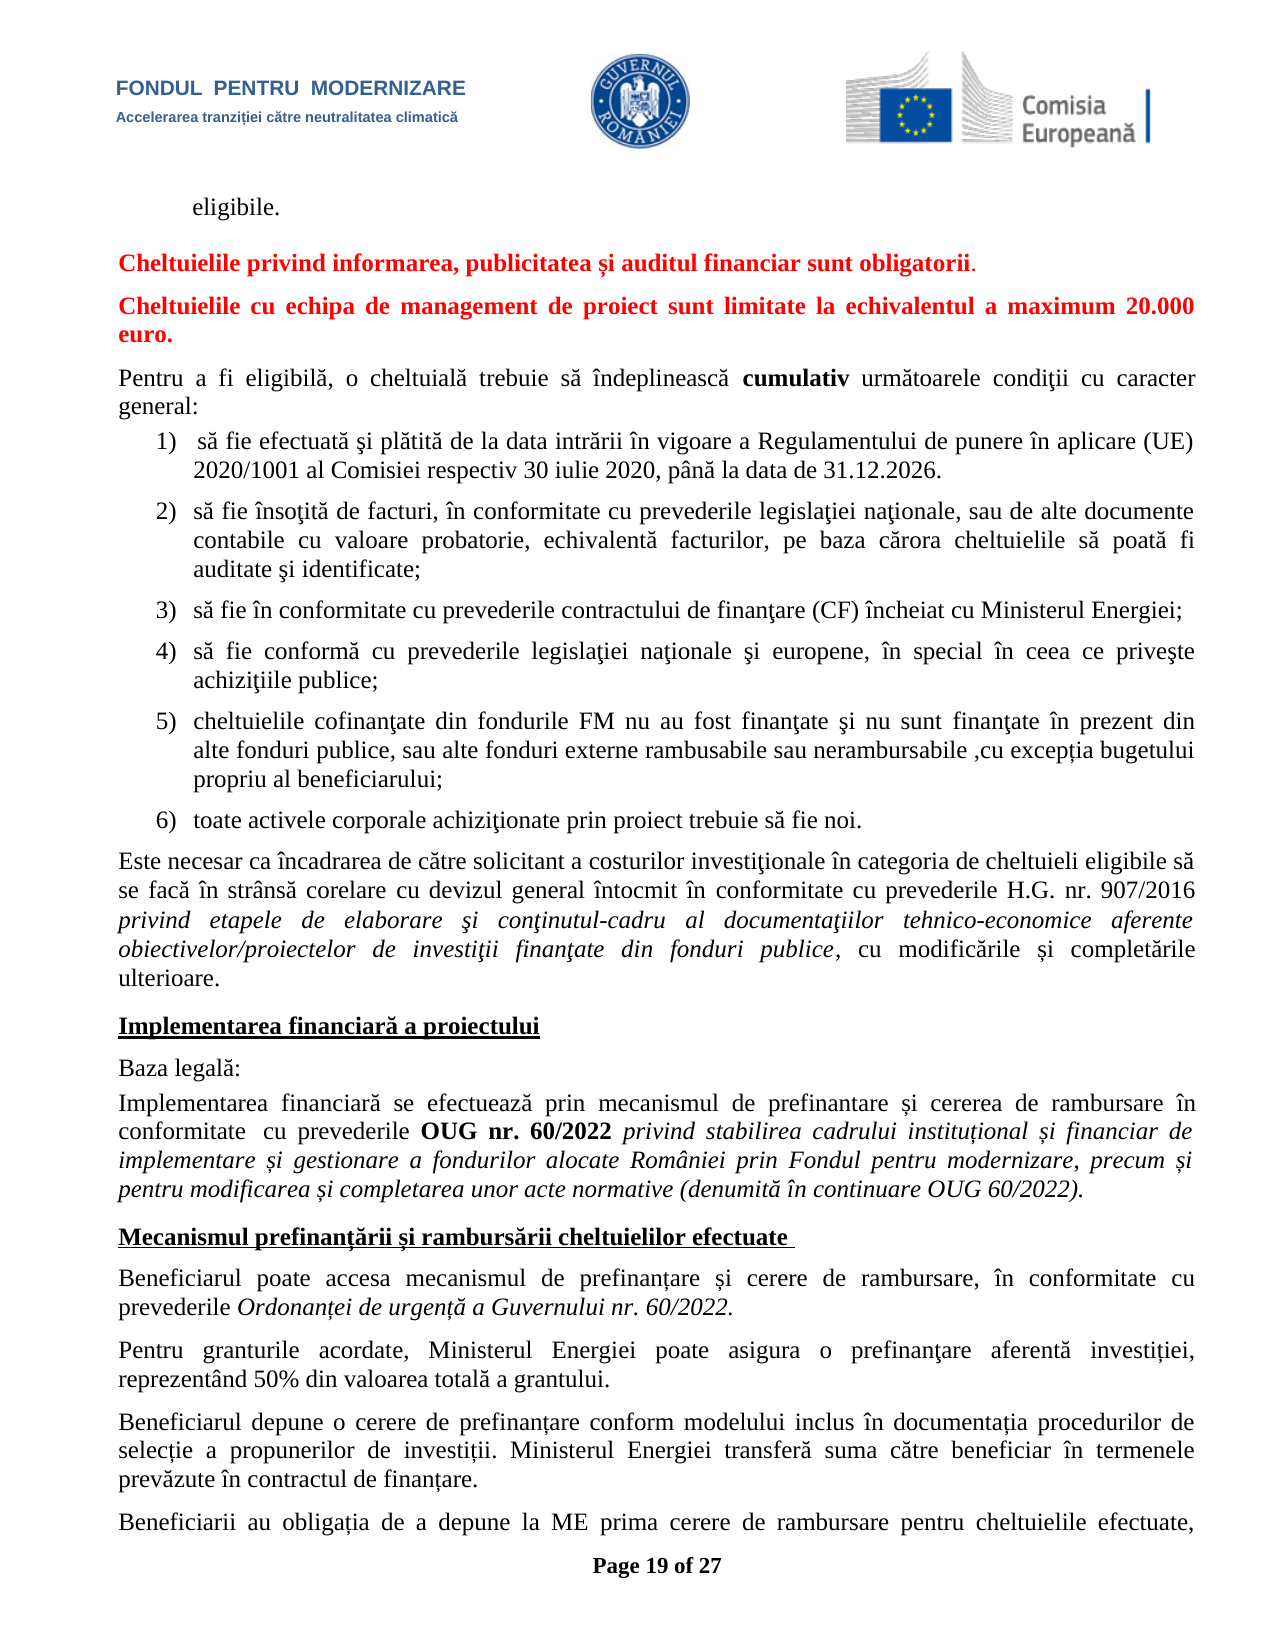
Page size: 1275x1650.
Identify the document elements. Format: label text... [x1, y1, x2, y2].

text Pentru granturile acordate, Ministerul Energiei poate asigura o prefinanţare aferentă investiției, reprezentând 50% din valoarea totală a grantului. [118, 1335, 1196, 1392]
text Este necesar ca încadrarea de către solicitant a costurilor investiţionale în categoria de cheltuieli eligibile să se facă în strânsă corelare cu devizul general întocmit în conformitate cu prevederile H.G. nr. 907/2016 privind etapele de elaborare şi conţinutul-cadru al documentaţiilor tehnico-economice aferente obiectivelor/proiectelor de investiţii finanţate din fonduri publice, cu modificările și completările ulterioare. [118, 846, 1196, 992]
text Implementarea financiară se efectuează prin mecanismul de prefinantare și cererea de rambursare în conformitate cu prevederile OUG nr. 60/2022 privind stabilirea cadrului instituțional și financiar de implementare și gestionare a fondurilor alocate României prin Fondul pentru modernizare, precum și pentru modificarea și completarea unor acte normative (denumită în continuare OUG 60/2022). [118, 1088, 1196, 1203]
list să fie însoţită de facturi, în conformitate cu prevederile legislaţiei naţionale, sau de alte documente contabile cu valoare probatorie, echivalentă facturilor, pe baza cărora cheltuielile să poată fi auditate şi identificate; [156, 496, 1196, 583]
text Beneficiarul depune o cerere de prefinanțare conform modelului inclus în documentația procedurilor de selecție a propunerilor de investiții. Ministerul Energiei transferă suma către beneficiar în termenele prevăzute în contractul de finanțare. [118, 1407, 1196, 1493]
text Baza legală: [118, 1053, 1196, 1081]
text Implementarea financiară a proiectului [118, 1011, 1196, 1040]
text Mecanismul prefinanțării și rambursării cheltuielilor efectuate [118, 1222, 1196, 1251]
text Cheltuielile cu echipa de management de proiect sunt limitate la echivalentul a maximum 20.000 euro. [118, 291, 1196, 348]
list să fie conformă cu prevederile legislaţiei naţionale şi europene, în special în ceea ce priveşte achiziţiile publice; [156, 636, 1196, 694]
list să fie în conformitate cu prevederile contractului de finanţare (CF) încheiat cu Ministerul Energiei; [156, 595, 1196, 624]
picture [590, 53, 690, 149]
list cheltuielile cofinanţate din fondurile FM nu au fost finanţate şi nu sunt finanţate în prezent din alte fonduri publice, sau alte fonduri externe rambusabile sau nerambursabile ,cu excepția bugetului propriu al beneficiarului; [156, 706, 1196, 793]
text Cheltuielile privind informarea, publicitatea și auditul financiar sunt obligatorii. [118, 248, 1196, 276]
text Pentru a fi eligibilă, o cheltuială trebuie să îndeplinească cumulativ următoarele condiţii cu caracter general: [118, 363, 1196, 420]
list toate activele corporale achiziţionate prin proiect trebuie să fie noi. [156, 805, 1196, 834]
list să fie efectuată şi plătită de la data intrării în vigoare a Regulamentului de punere în aplicare (UE) 2020/1001 al Comisiei respectiv 30 iulie 2020, până la data de 31.12.2026. [156, 426, 1196, 484]
text Beneficiarul poate accesa mecanismul de prefinanțare și cerere de rambursare, în conformitate cu prevederile Ordonanței de urgență a Guvernului nr. 60/2022. [118, 1263, 1196, 1321]
